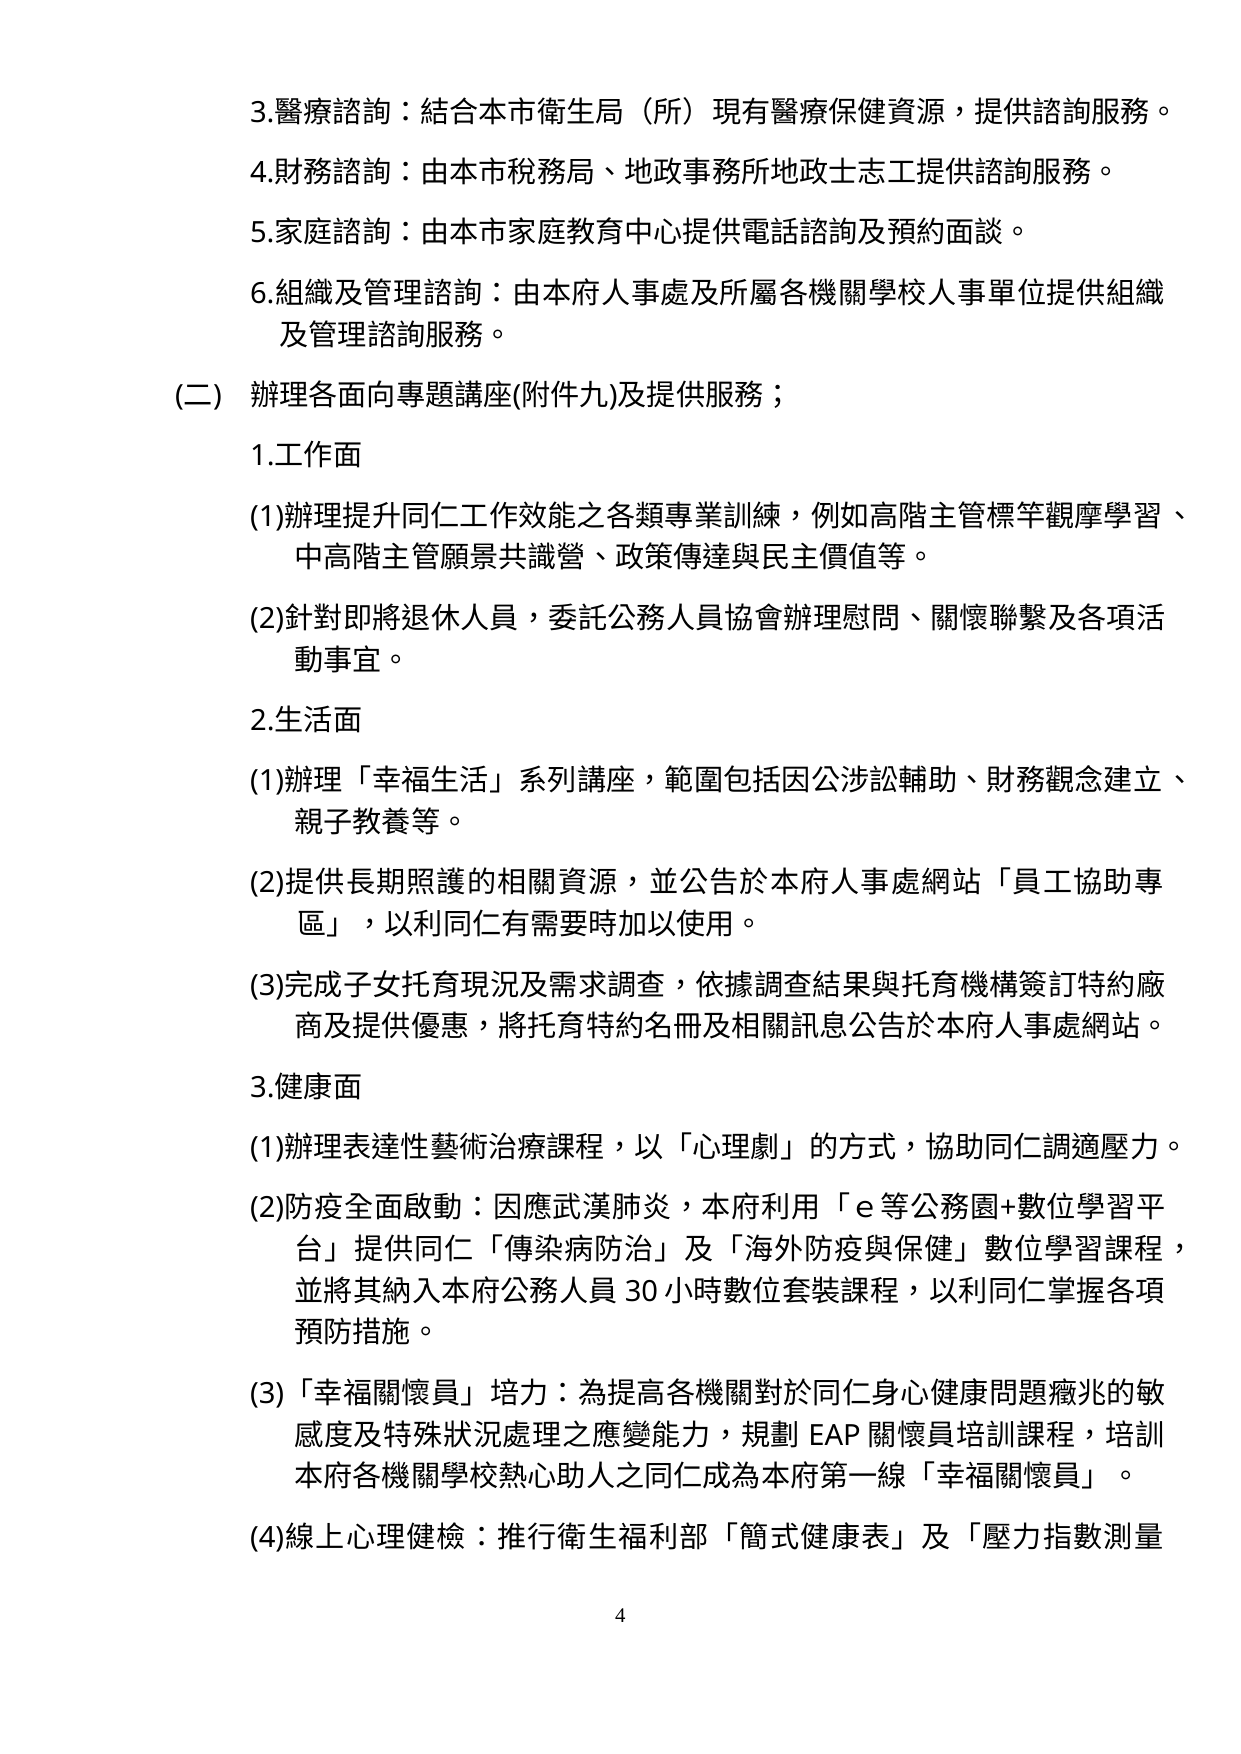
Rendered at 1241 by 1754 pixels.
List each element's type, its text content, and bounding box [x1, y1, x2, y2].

text 5.家庭諮詢：由本市家庭教育中心提供電話諮詢及預約面談。 [250, 209, 1165, 251]
text (3)完成子女托育現況及需求調查，依據調查結果與托育機構簽訂特約廠商及提供優惠，將托育特約名冊及相關訊息公告於本府人事處網站。 [250, 962, 1165, 1045]
text (2)針對即將退休人員，委託公務人員協會辦理慰問、關懷聯繫及各項活動事宜。 [250, 595, 1165, 678]
text 1.工作面 [250, 432, 1165, 474]
text (2)提供長期照護的相關資源，並公告於本府人事處網站「員工協助專區」，以利同仁有需要時加以使用。 [250, 859, 1165, 943]
text (2)防疫全面啟動：因應武漢肺炎，本府利用「ｅ等公務園+數位學習平台」提供同仁「傳染病防治」及「海外防疫與保健」數位學習課程，並將其納入本府公務人員30小時數位套裝課程，以利同仁掌握各項預防措施。 [250, 1184, 1165, 1351]
text 6.組織及管理諮詢：由本府人事處及所屬各機關學校人事單位提供組織及管理諮詢服務。 [250, 270, 1165, 353]
text (1)辦理「幸福生活」系列講座，範圍包括因公涉訟輔助、財務觀念建立、親子教養等。 [250, 757, 1165, 841]
list 辦理各面向專題講座(附件九)及提供服務； [175, 372, 1165, 414]
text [250, 1514, 1165, 1555]
text (3)「幸福關懷員」培力：為提高各機關對於同仁身心健康問題癥兆的敏感度及特殊狀況處理之應變能力，規劃EAP關懷員培訓課程，培訓本府各機關學校熱心助人之同仁成為本府第一線「幸福關懷員」。 [250, 1370, 1165, 1495]
text (1)辦理提升同仁工作效能之各類專業訓練，例如高階主管標竿觀摩學習、中高階主管願景共識營、政策傳達與民主價值等。 [250, 493, 1165, 576]
text (1)辦理表達性藝術治療課程，以「心理劇」的方式，協助同仁調適壓力。 [250, 1124, 1165, 1166]
text 4.財務諮詢：由本市稅務局、地政事務所地政士志工提供諮詢服務。 [250, 149, 1165, 191]
text 2.生活面 [250, 697, 1165, 739]
text 3.醫療諮詢：結合本市衛生局（所）現有醫療保健資源，提供諮詢服務。 [250, 89, 1165, 130]
text 3.健康面 [250, 1064, 1165, 1105]
